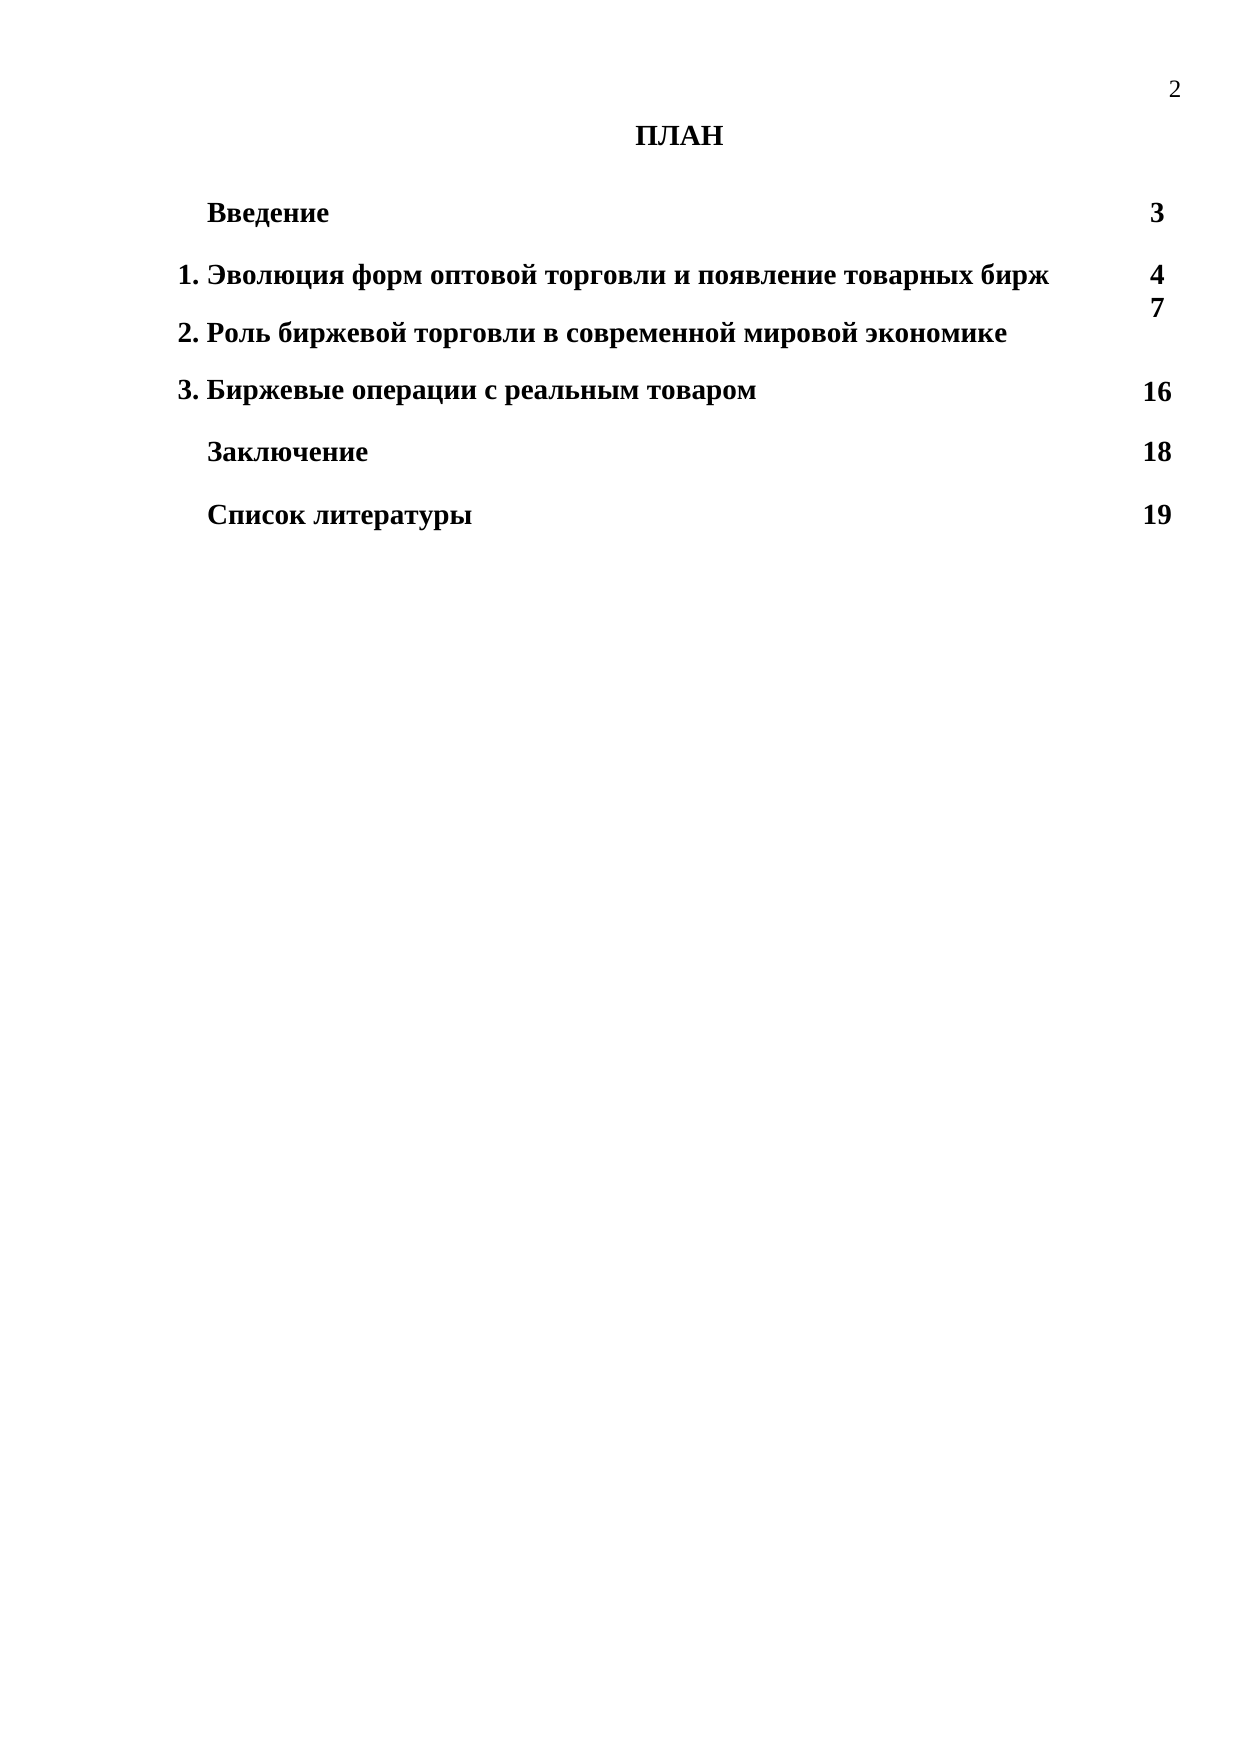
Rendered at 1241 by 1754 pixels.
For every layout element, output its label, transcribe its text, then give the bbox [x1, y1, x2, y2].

table_header 3 [1122, 195, 1192, 257]
table_cell 3. Биржевые операции с реальным товаром [166, 348, 1122, 434]
table_cell 7 [1122, 291, 1192, 348]
table_header Введение [166, 195, 1122, 257]
table_cell 16 [1122, 348, 1192, 434]
table_cell 4 [1122, 257, 1192, 291]
table_cell 18 [1122, 435, 1192, 497]
table_cell 19 [1122, 497, 1192, 530]
table_cell Список литературы [166, 497, 1122, 530]
subtitle ПЛАН [177, 118, 1181, 152]
table_cell 1. Эволюция форм оптовой торговли и появление товарных бирж [166, 257, 1122, 291]
table_cell 2. Роль биржевой торговли в современной мировой экономике [166, 291, 1122, 348]
table_cell Заключение [166, 435, 1122, 497]
